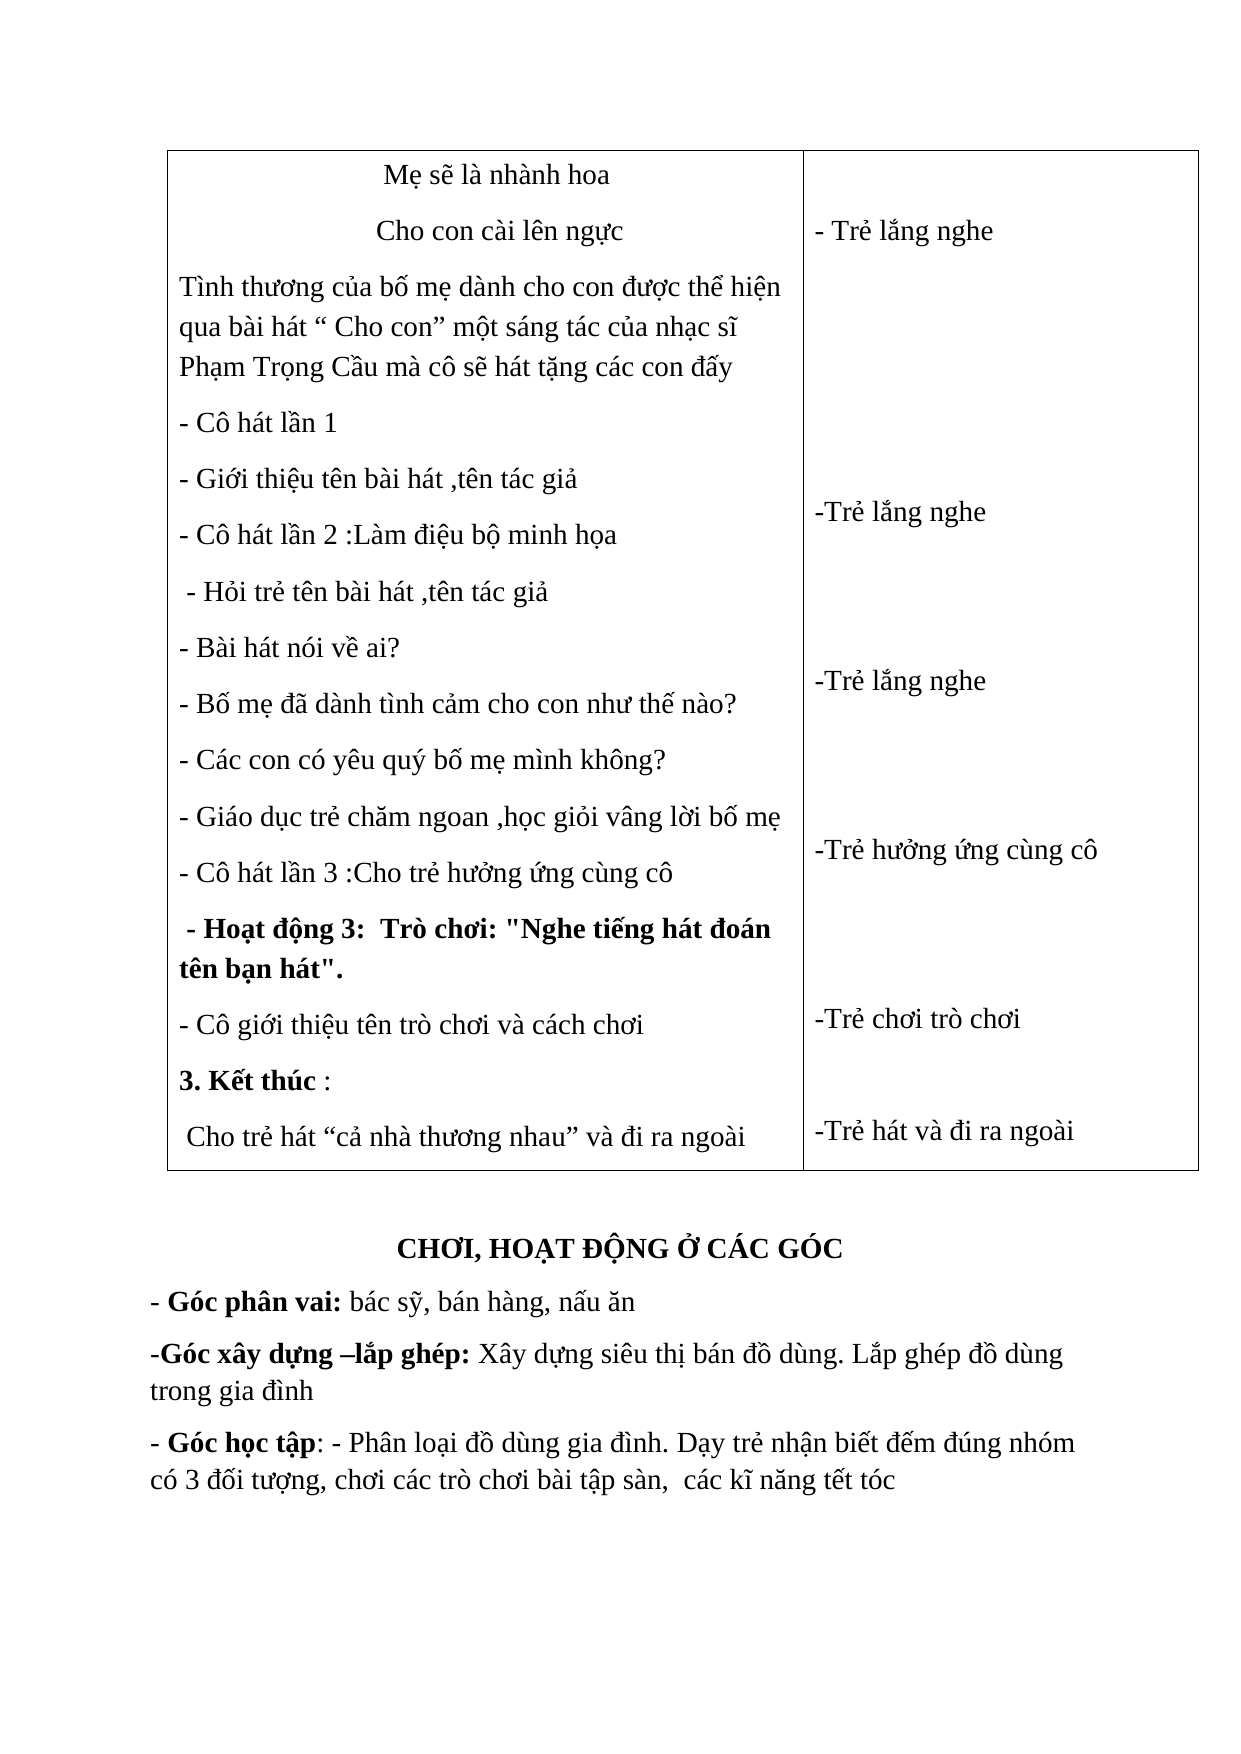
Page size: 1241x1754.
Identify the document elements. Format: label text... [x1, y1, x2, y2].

text - Góc phân vai: bác sỹ, bán hàng, nấu ăn [150, 1284, 1090, 1317]
text CHƠI, HOẠT ĐỘNG Ở CÁC GÓC [150, 1231, 1090, 1264]
text - Góc học tập: - Phân loại đồ dùng gia đình. Dạy trẻ nhận biết đếm đúng nhóm có 3 đối tượng, chơi các trò chơi bài tập sàn, các kĩ năng tết tóc [150, 1426, 1090, 1495]
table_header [804, 151, 1198, 1170]
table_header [168, 151, 803, 1170]
text -Góc xây dựng –lắp ghép: Xây dựng siêu thị bán đồ dùng. Lắp ghép đồ dùng trong gia đình [150, 1337, 1090, 1406]
